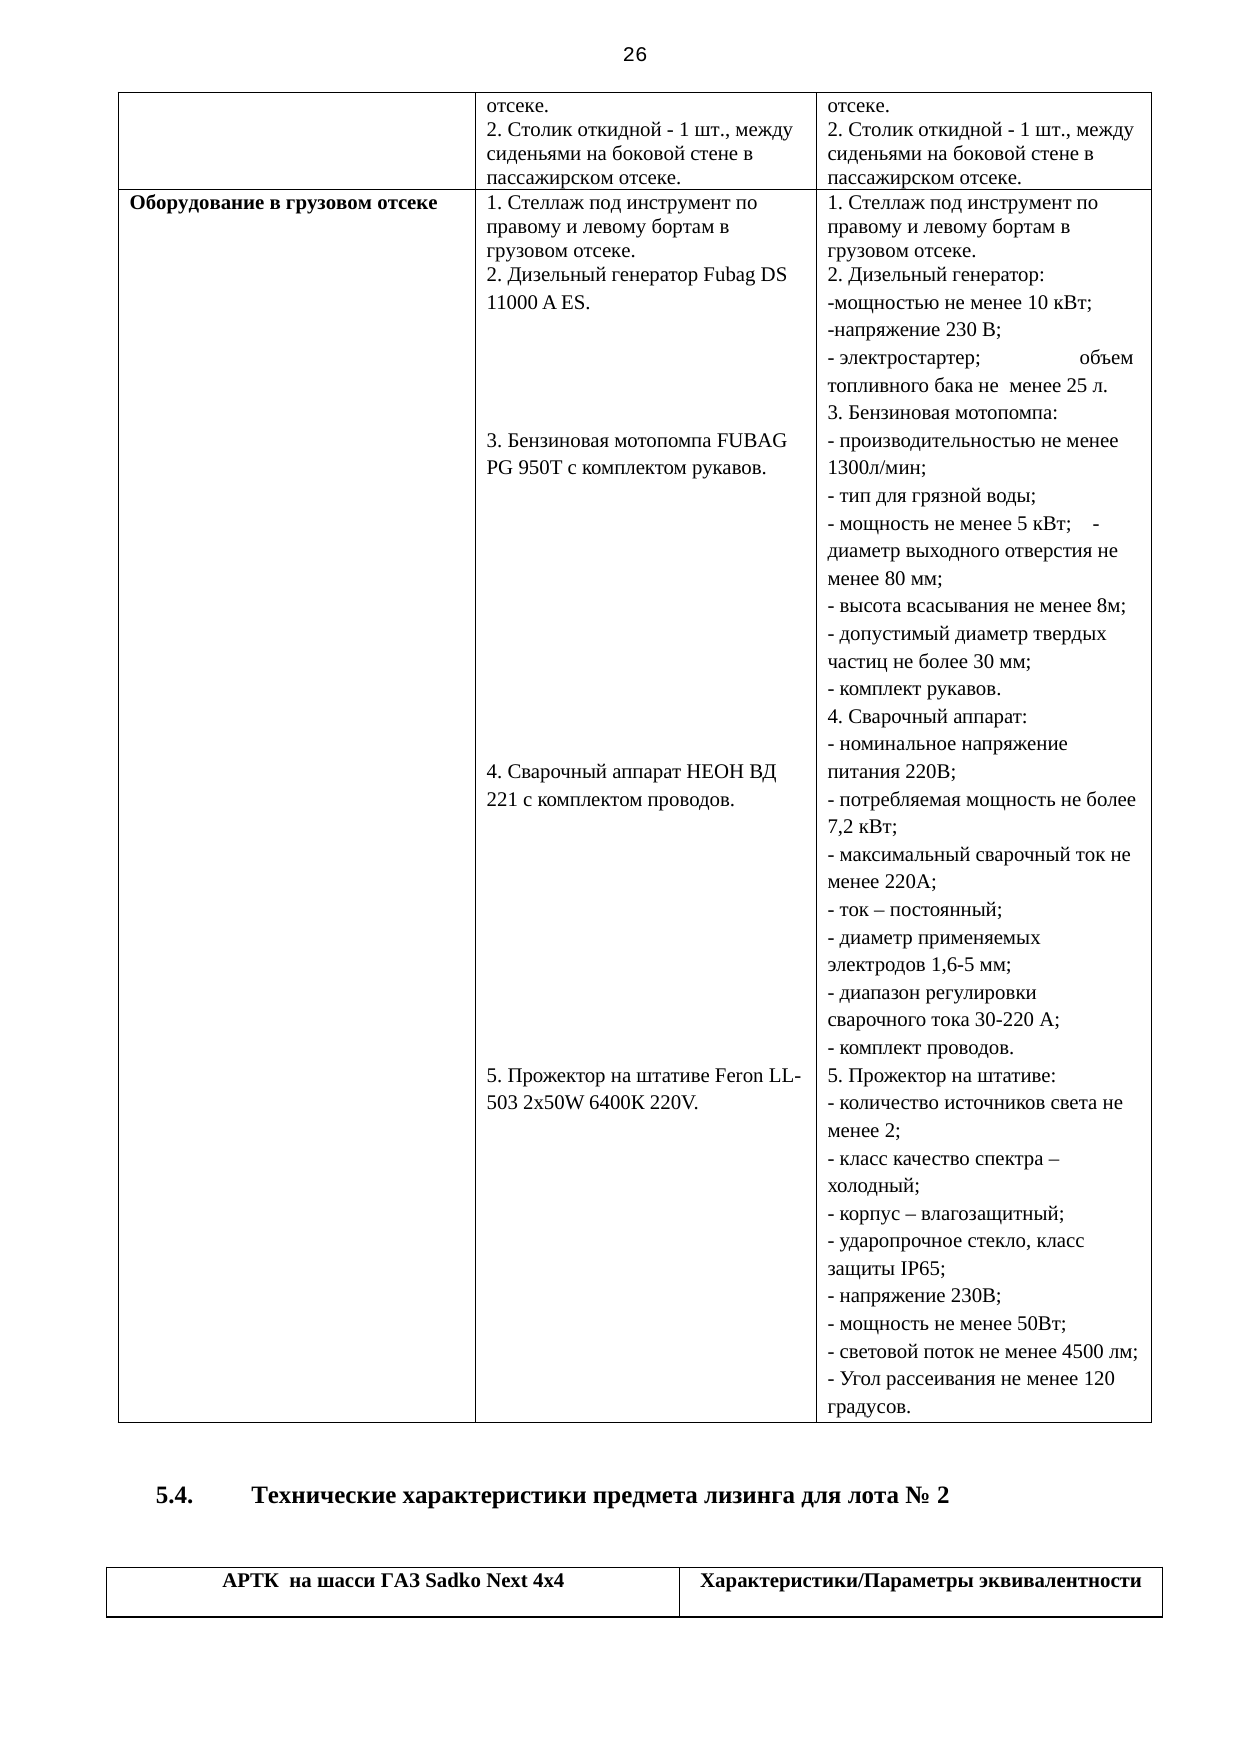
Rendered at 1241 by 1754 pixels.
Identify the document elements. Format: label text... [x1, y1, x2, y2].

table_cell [119, 93, 475, 189]
list Технические характеристики предмета лизинга для лота № 2 [156, 1480, 1152, 1509]
table_cell 1. Стеллаж под инструмент по правому и левому бортам в грузовом отсеке. 2. Дизельный генератор Fubag DS 11000 A ES. 3. Бензиновая мотопомпа FUBAG PG 950T с комплектом рукавов. 4. Сварочный аппарат НЕОН ВД 221 с комплектом проводов. 5. Прожектор на штативе Feron LL-503 2х50W 6400К 220V. [476, 190, 816, 1422]
table_header АРТК на шасси ГАЗ Sadko Next 4х4 [107, 1568, 679, 1616]
table_cell Оборудование в грузовом отсеке [119, 190, 475, 1422]
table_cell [817, 93, 1151, 189]
table_cell 1. Стеллаж под инструмент по правому и левому бортам в грузовом отсеке. 2. Дизельный генератор: -мощностью не менее 10 кВт; -напряжение 230 В; - электростартер; объем топливного бака не менее 25 л. 3. Бензиновая мотопомпа: - производительностью не менее 1300л/мин; - тип для грязной воды; - мощность не менее 5 кВт; - диаметр выходного отверстия не менее 80 мм; - высота всасывания не менее 8м; - допустимый диаметр твердых частиц не более 30 мм; - комплект рукавов. 4. Сварочный аппарат: - номинальное напряжение питания 220В; - потребляемая мощность не более 7,2 кВт; - максимальный сварочный ток не менее 220А; - ток – постоянный; - диаметр применяемых электродов 1,6-5 мм; - диапазон регулировки сварочного тока 30-220 А; - комплект проводов. 5. Прожектор на штативе: - количество источников света не менее 2; - класс качество спектра – холодный; - корпус – влагозащитный; - ударопрочное стекло, класс защиты IP65; - напряжение 230В; - мощность не менее 50Вт; - световой поток не менее 4500 лм; - Угол рассеивания не менее 120 градусов. [817, 190, 1151, 1422]
table_header Характеристики/Параметры эквивалентности [680, 1568, 1162, 1616]
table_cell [476, 93, 816, 189]
